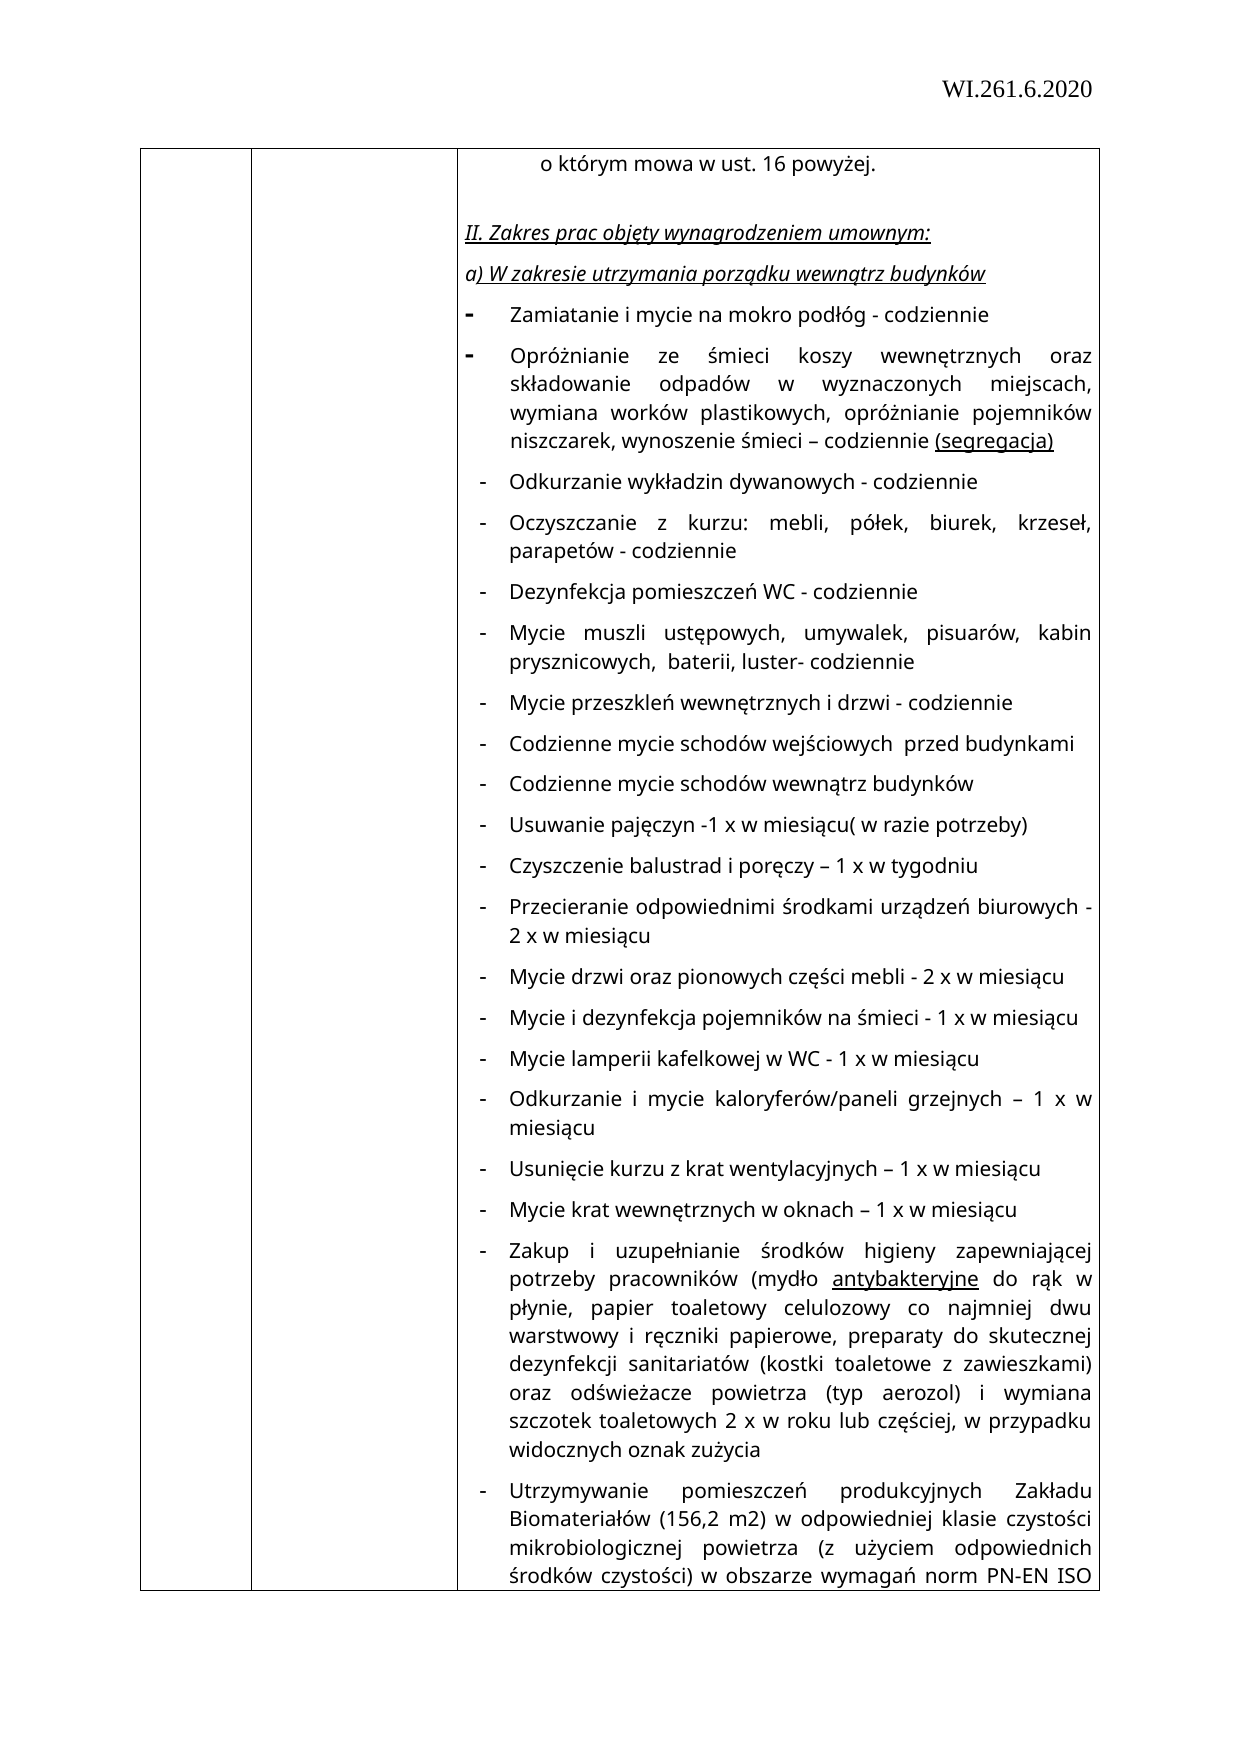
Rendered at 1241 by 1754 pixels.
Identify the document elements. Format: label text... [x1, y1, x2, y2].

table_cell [252, 149, 457, 1589]
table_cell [458, 149, 1099, 1589]
table_cell 1 [141, 149, 251, 1589]
